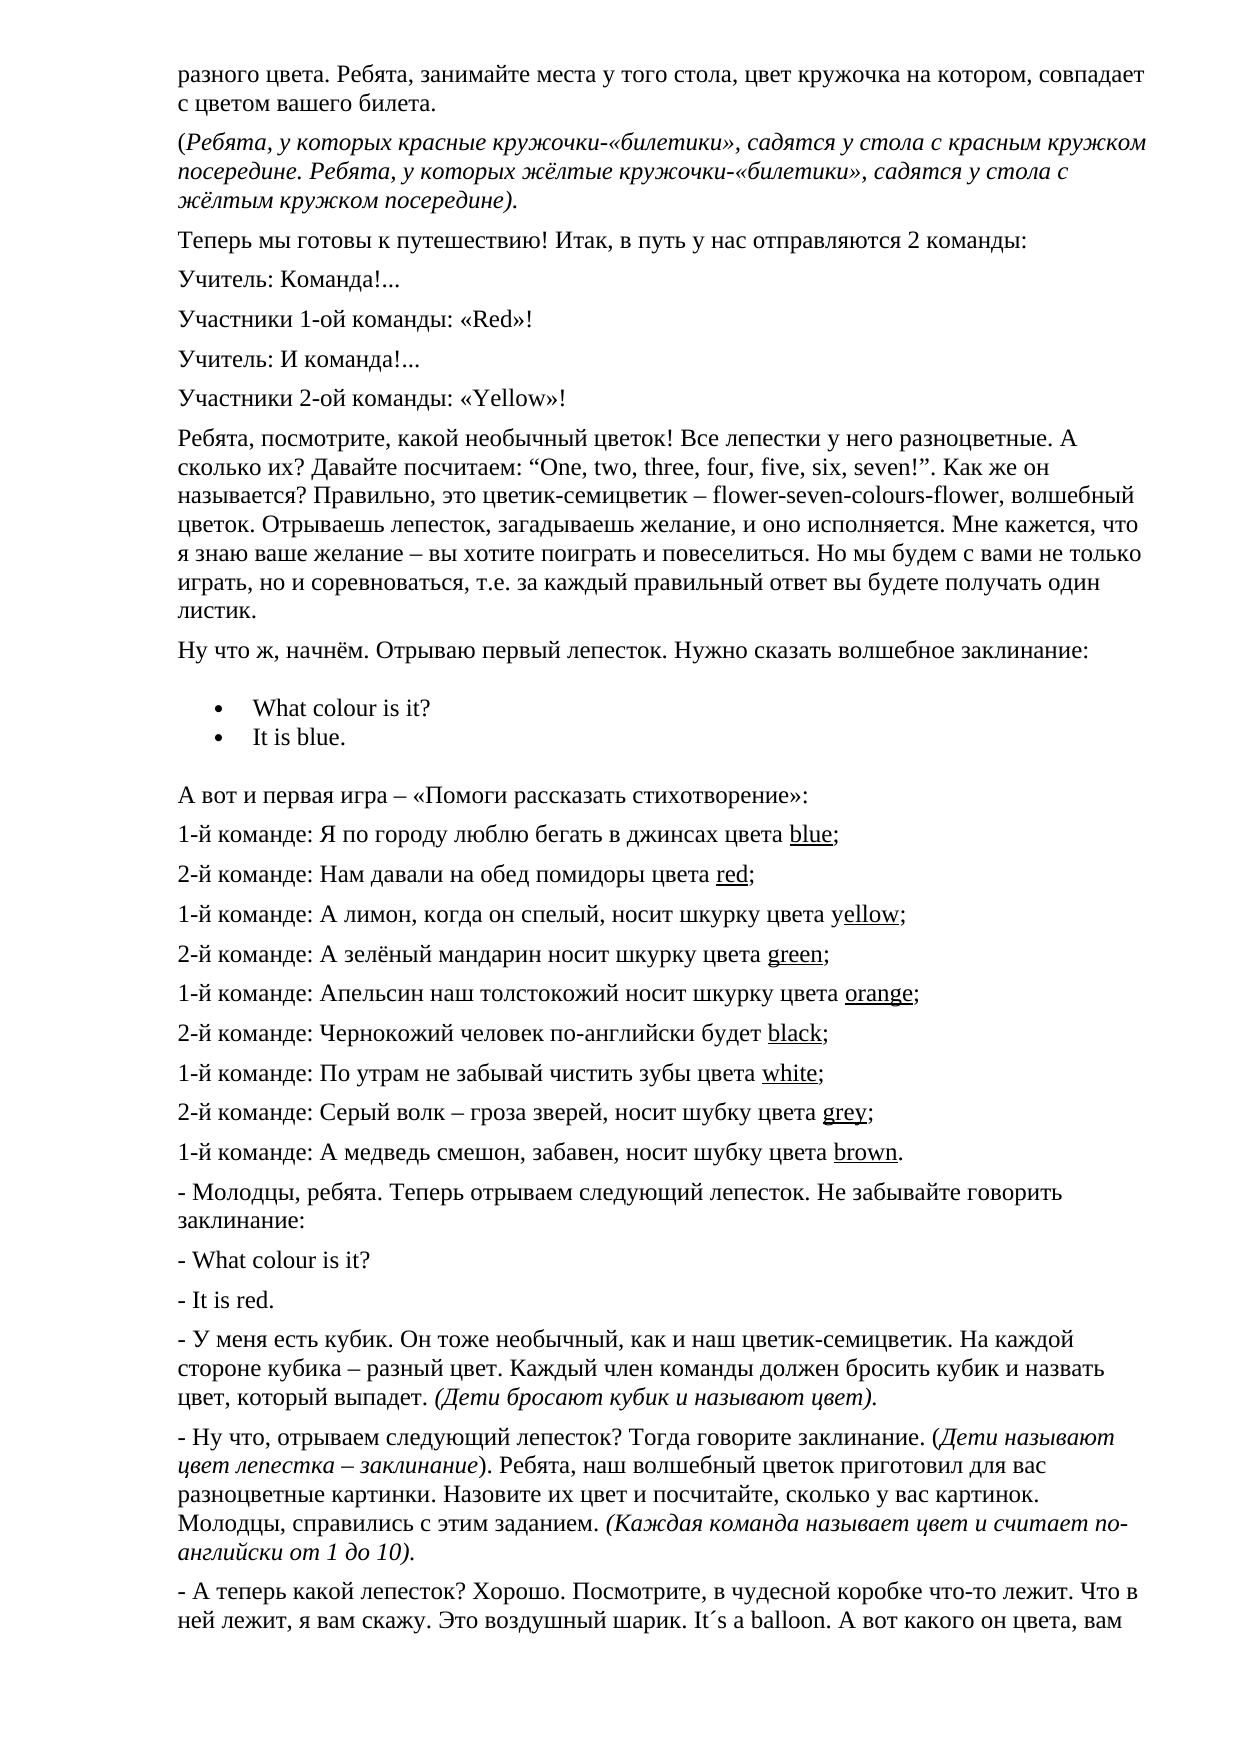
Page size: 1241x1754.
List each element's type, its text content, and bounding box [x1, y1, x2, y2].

text - What colour is it? [177, 1245, 1152, 1274]
text Учитель: Команда!... [177, 264, 1152, 293]
text Теперь мы готовы к путешествию! Итак, в путь у нас отправляются 2 команды: [177, 225, 1152, 253]
text Учитель: И команда!... [177, 344, 1152, 372]
text Ребята, посмотрите, какой необычный цветок! Все лепестки у него разноцветные. А сколько их? Давайте посчитаем: “One, two, three, four, five, six, seven!”. Как же он называется? Правильно, это цветик-семицветик – flower-seven-colours-flower, волшебный цветок. Отрываешь лепесток, загадываешь желание, и оно исполняется. Мне кажется, что я знаю ваше желание – вы хотите поиграть и повеселиться. Но мы будем с вами не только играть, но и соревноваться, т.е. за каждый правильный ответ вы будете получать один листик. [177, 423, 1152, 624]
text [177, 59, 1152, 117]
text А вот и первая игра – «Помоги рассказать стихотворение»: [177, 780, 1152, 809]
text - Ну что, отрываем следующий лепесток? Тогда говорите заклинание. (Дети называют цвет лепестка – заклинание). Ребята, наш волшебный цветок приготовил для вас разноцветные картинки. Назовите их цвет и посчитайте, сколько у вас картинок. Молодцы, справились с этим заданием. (Каждая команда называет цвет и считает по-английски от 1 до 10). [177, 1422, 1152, 1566]
text - У меня есть кубик. Он тоже необычный, как и наш цветик-семицветик. На каждой стороне кубика – разный цвет. Каждый член команды должен бросить кубик и назвать цвет, который выпадет. (Дети бросают кубик и называют цвет). [177, 1324, 1152, 1411]
list What colour is it? [215, 693, 1152, 722]
list It is blue. [215, 722, 1152, 751]
text (Ребята, у которых красные кружочки-«билетики», садятся у стола с красным кружком посередине. Ребята, у которых жёлтые кружочки-«билетики», садятся у стола с жёлтым кружком посередине). [177, 127, 1152, 214]
text 2-й команде: Серый волк – гроза зверей, носит шубку цвета grey; [177, 1097, 1152, 1126]
text Участники 2-ой команды: «Yellow»! [177, 383, 1152, 412]
text Участники 1-ой команды: «Red»! [177, 304, 1152, 333]
text 2-й команде: А зелёный мандарин носит шкурку цвета green; [177, 939, 1152, 967]
text 1-й команде: Апельсин наш толстокожий носит шкурку цвета orange; [177, 978, 1152, 1007]
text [177, 1576, 1152, 1634]
text 2-й команде: Чернокожий человек по-английски будет black; [177, 1018, 1152, 1047]
text 1-й команде: А медведь смешон, забавен, носит шубку цвета brown. [177, 1137, 1152, 1166]
text 1-й команде: Я по городу люблю бегать в джинсах цвета blue; [177, 819, 1152, 848]
text - Молодцы, ребята. Теперь отрываем следующий лепесток. Не забывайте говорить заклинание: [177, 1177, 1152, 1234]
text - It is red. [177, 1285, 1152, 1314]
text Ну что ж, начнём. Отрываю первый лепесток. Нужно сказать волшебное заклинание: [177, 635, 1152, 664]
text 1-й команде: По утрам не забывай чистить зубы цвета white; [177, 1058, 1152, 1086]
text 2-й команде: Нам давали на обед помидоры цвета red; [177, 859, 1152, 888]
text 1-й команде: А лимон, когда он спелый, носит шкурку цвета yellow; [177, 899, 1152, 928]
